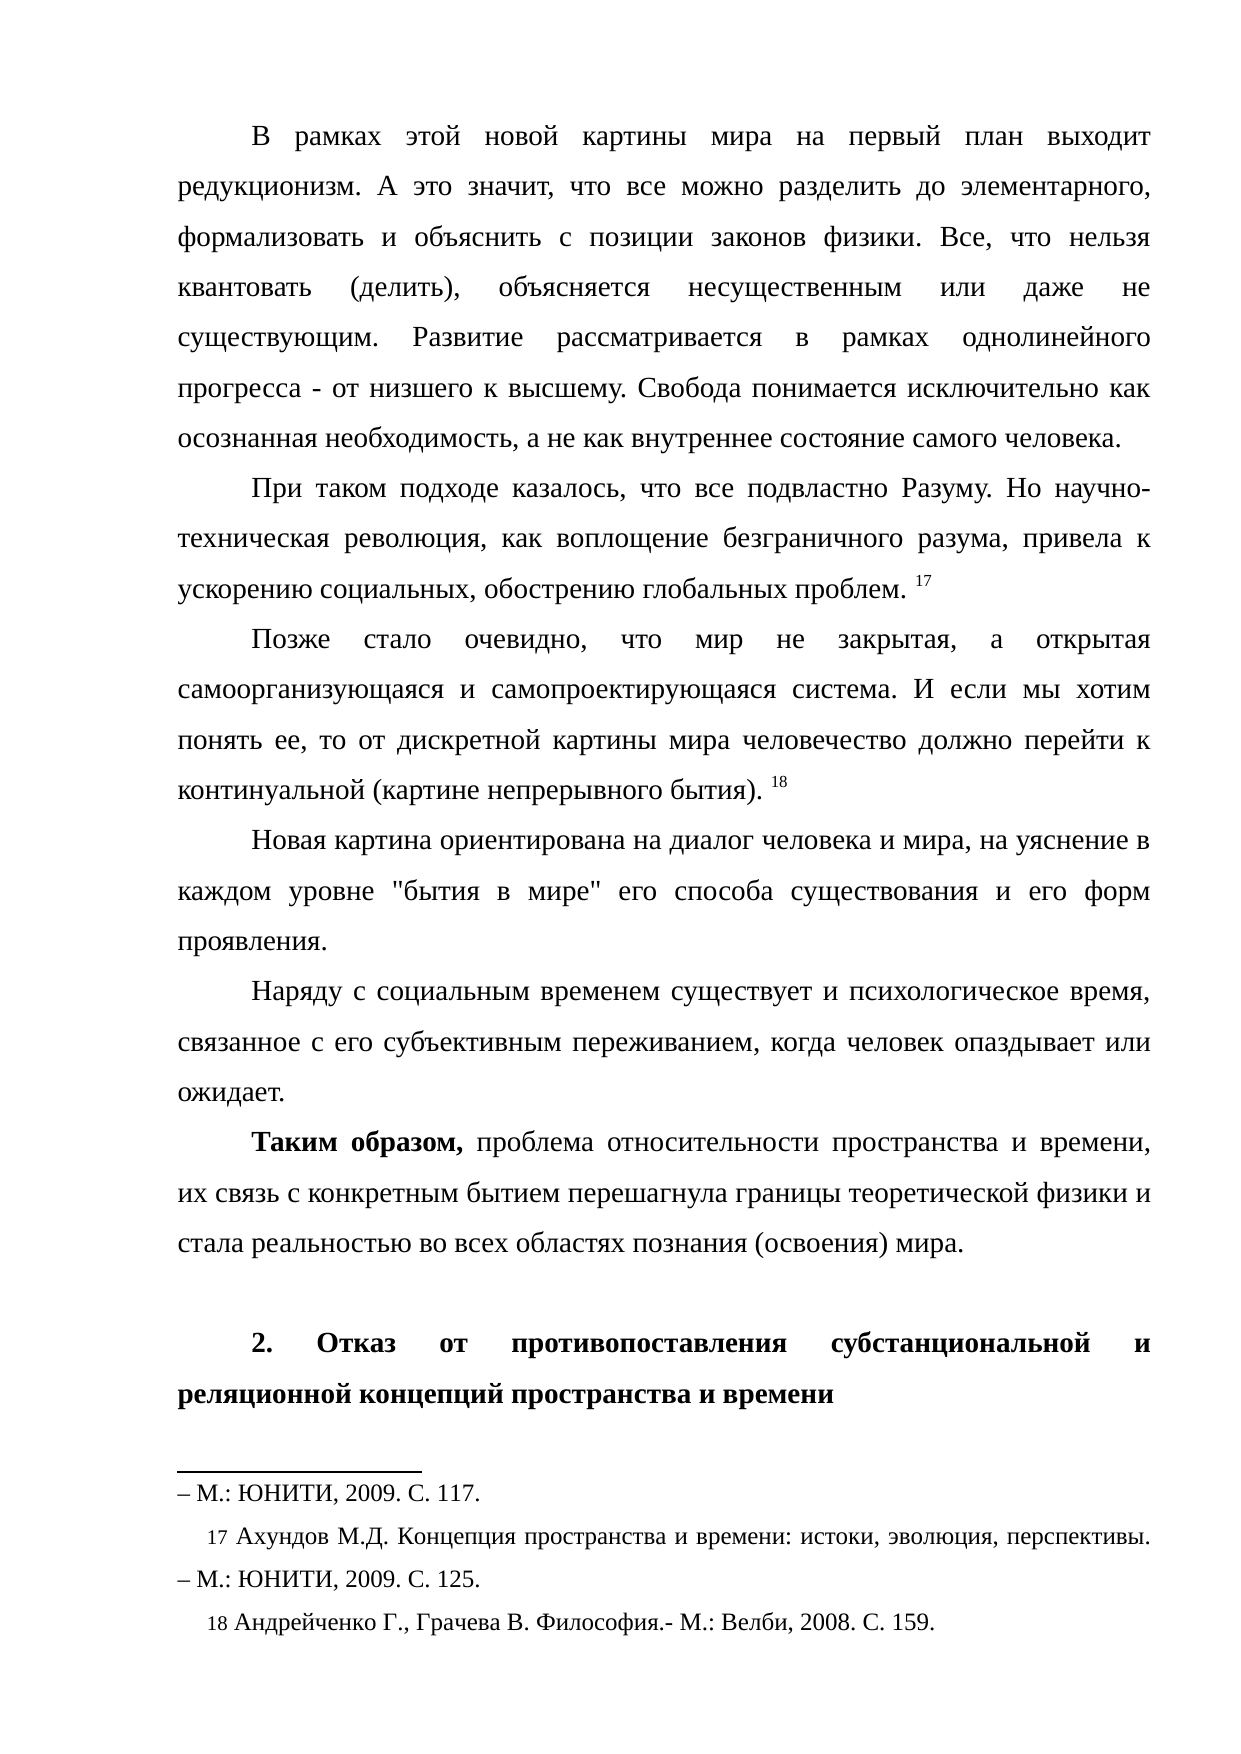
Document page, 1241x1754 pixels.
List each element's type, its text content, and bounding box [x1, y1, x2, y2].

text Новая картина ориентирована на диалог человека и мира, на уяснение в каждом уровне "бытия в мире" его способа существования и его форм проявления. [177, 822, 1152, 957]
text Таким образом, проблема относительности пространства и времени, их связь с конкретным бытием перешагнула границы теоретической физики и стала реальностью во всех областях познания (освоения) мира. [177, 1124, 1152, 1258]
text 2. Отказ от противопоставления субстанциональной и реляционной концепций пространства и времени [177, 1326, 1152, 1409]
text В рамках этой новой картины мира на первый план выходит редукционизм. А это значит, что все можно разделить до элементарного, формализовать и объяснить с позиции законов физики. Все, что нельзя квантовать (делить), объясняется несущественным или даже не существующим. Развитие рассматривается в рамках однолинейного прогресса - от низшего к высшему. Свобода понимается исключительно как осознанная необходимость, а не как внутреннее состояние самого человека. [177, 118, 1152, 453]
text Позже стало очевидно, что мир не закрытая, а открытая самоорганизующаяся и самопроектирующаяся система. И если мы хотим понять ее, то от дискретной картины мира человечество должно перейти к континуальной (картине непрерывного бытия). [177, 621, 1152, 806]
text При таком подходе казалось, что все подвластно Разуму. Но научно-техническая революция, как воплощение безграничного разума, привела к ускорению социальных, обострению глобальных проблем. [177, 470, 1152, 604]
text Наряду с социальным временем существует и психологическое время, связанное с его субъективным переживанием, когда человек опаздывает или ожидает. [177, 973, 1152, 1108]
